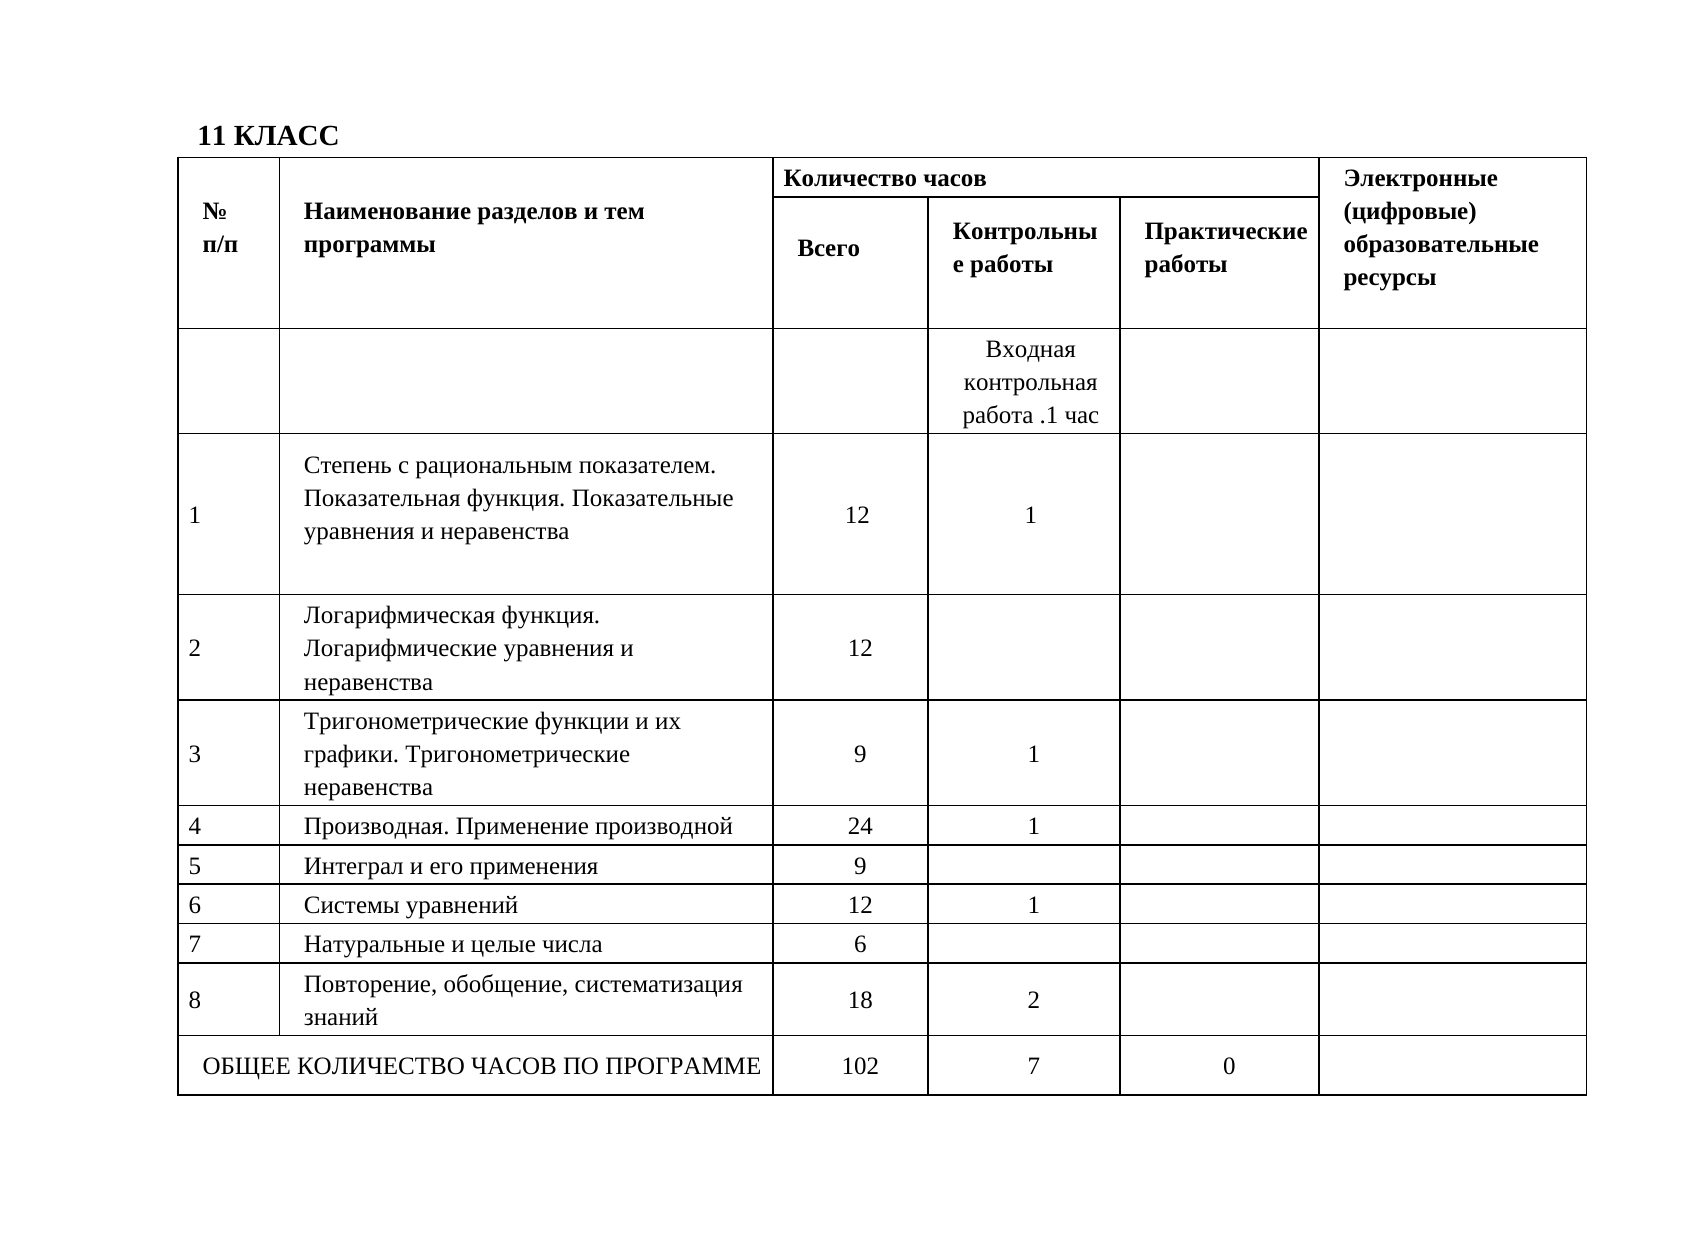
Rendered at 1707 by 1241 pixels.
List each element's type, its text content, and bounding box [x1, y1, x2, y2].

table_cell [929, 595, 1119, 699]
text 11 КЛАСС [190, 118, 1618, 152]
table_cell [774, 329, 927, 433]
table_cell 0 [1121, 1036, 1318, 1094]
table_cell [1320, 329, 1586, 433]
table_cell 102 [774, 1036, 927, 1094]
table_cell Тригонометрические функции и их графики. Тригонометрические неравенства [280, 701, 772, 804]
table_cell [1320, 846, 1586, 883]
table_cell [1121, 329, 1318, 433]
table_cell [280, 329, 772, 433]
table_header Количество часов [774, 158, 1318, 196]
table_cell [1320, 885, 1586, 923]
table_cell [1121, 806, 1318, 844]
table_cell [1121, 434, 1318, 594]
table_cell 9 [774, 846, 927, 883]
table_cell [1121, 924, 1318, 962]
table_cell 9 [774, 701, 927, 804]
table_cell Интеграл и его применения [280, 846, 772, 883]
table_cell Контрольные работы [929, 198, 1119, 327]
table_cell 12 [774, 595, 927, 699]
table_cell Повторение, обобщение, систематизация знаний [280, 964, 772, 1034]
table_cell 3 [179, 701, 279, 804]
table_cell [1121, 846, 1318, 883]
table_cell 1 [929, 434, 1119, 594]
table_cell 7 [929, 1036, 1119, 1094]
table_cell 1 [929, 806, 1119, 844]
table_header № п/п [179, 158, 279, 327]
table_cell 1 [929, 701, 1119, 804]
table_cell 12 [774, 885, 927, 923]
table_cell [1320, 701, 1586, 804]
table_cell 7 [179, 924, 279, 962]
table_header Электронные (цифровые) образовательные ресурсы [1320, 158, 1586, 327]
table_cell 8 [179, 964, 279, 1034]
table_cell 6 [179, 885, 279, 923]
table_cell ОБЩЕЕ КОЛИЧЕСТВО ЧАСОВ ПО ПРОГРАММЕ [179, 1036, 772, 1094]
table_cell [1121, 885, 1318, 923]
table_cell 1 [929, 885, 1119, 923]
table_cell [1320, 1036, 1586, 1094]
table_cell Практические работы [1121, 198, 1318, 327]
table_cell 1 [179, 434, 279, 594]
table_cell 2 [929, 964, 1119, 1034]
table_header Наименование разделов и тем программы [280, 158, 772, 327]
table_cell 2 [179, 595, 279, 699]
table_cell [1320, 434, 1586, 594]
table_cell [1320, 964, 1586, 1034]
table_cell 6 [774, 924, 927, 962]
table_cell 12 [774, 434, 927, 594]
table_cell Натуральные и целые числа [280, 924, 772, 962]
table_cell [1320, 595, 1586, 699]
table_cell Логарифмическая функция. Логарифмические уравнения и неравенства [280, 595, 772, 699]
table_cell 18 [774, 964, 927, 1034]
table_cell 4 [179, 806, 279, 844]
table_cell [929, 846, 1119, 883]
table_cell [929, 924, 1119, 962]
table_cell [1320, 806, 1586, 844]
table_cell [1320, 924, 1586, 962]
table_cell [1121, 595, 1318, 699]
table_cell [1121, 964, 1318, 1034]
table_cell 24 [774, 806, 927, 844]
table_cell Степень с рациональным показателем. Показательная функция. Показательные уравнения и неравенства [280, 434, 772, 594]
table_cell Всего [774, 198, 927, 327]
table_cell Производная. Применение производной [280, 806, 772, 844]
table_cell 5 [179, 846, 279, 883]
table_cell Системы уравнений [280, 885, 772, 923]
table_cell [179, 329, 279, 433]
table_cell Входная контрольная работа .1 час [929, 329, 1119, 433]
table_cell [1121, 701, 1318, 804]
